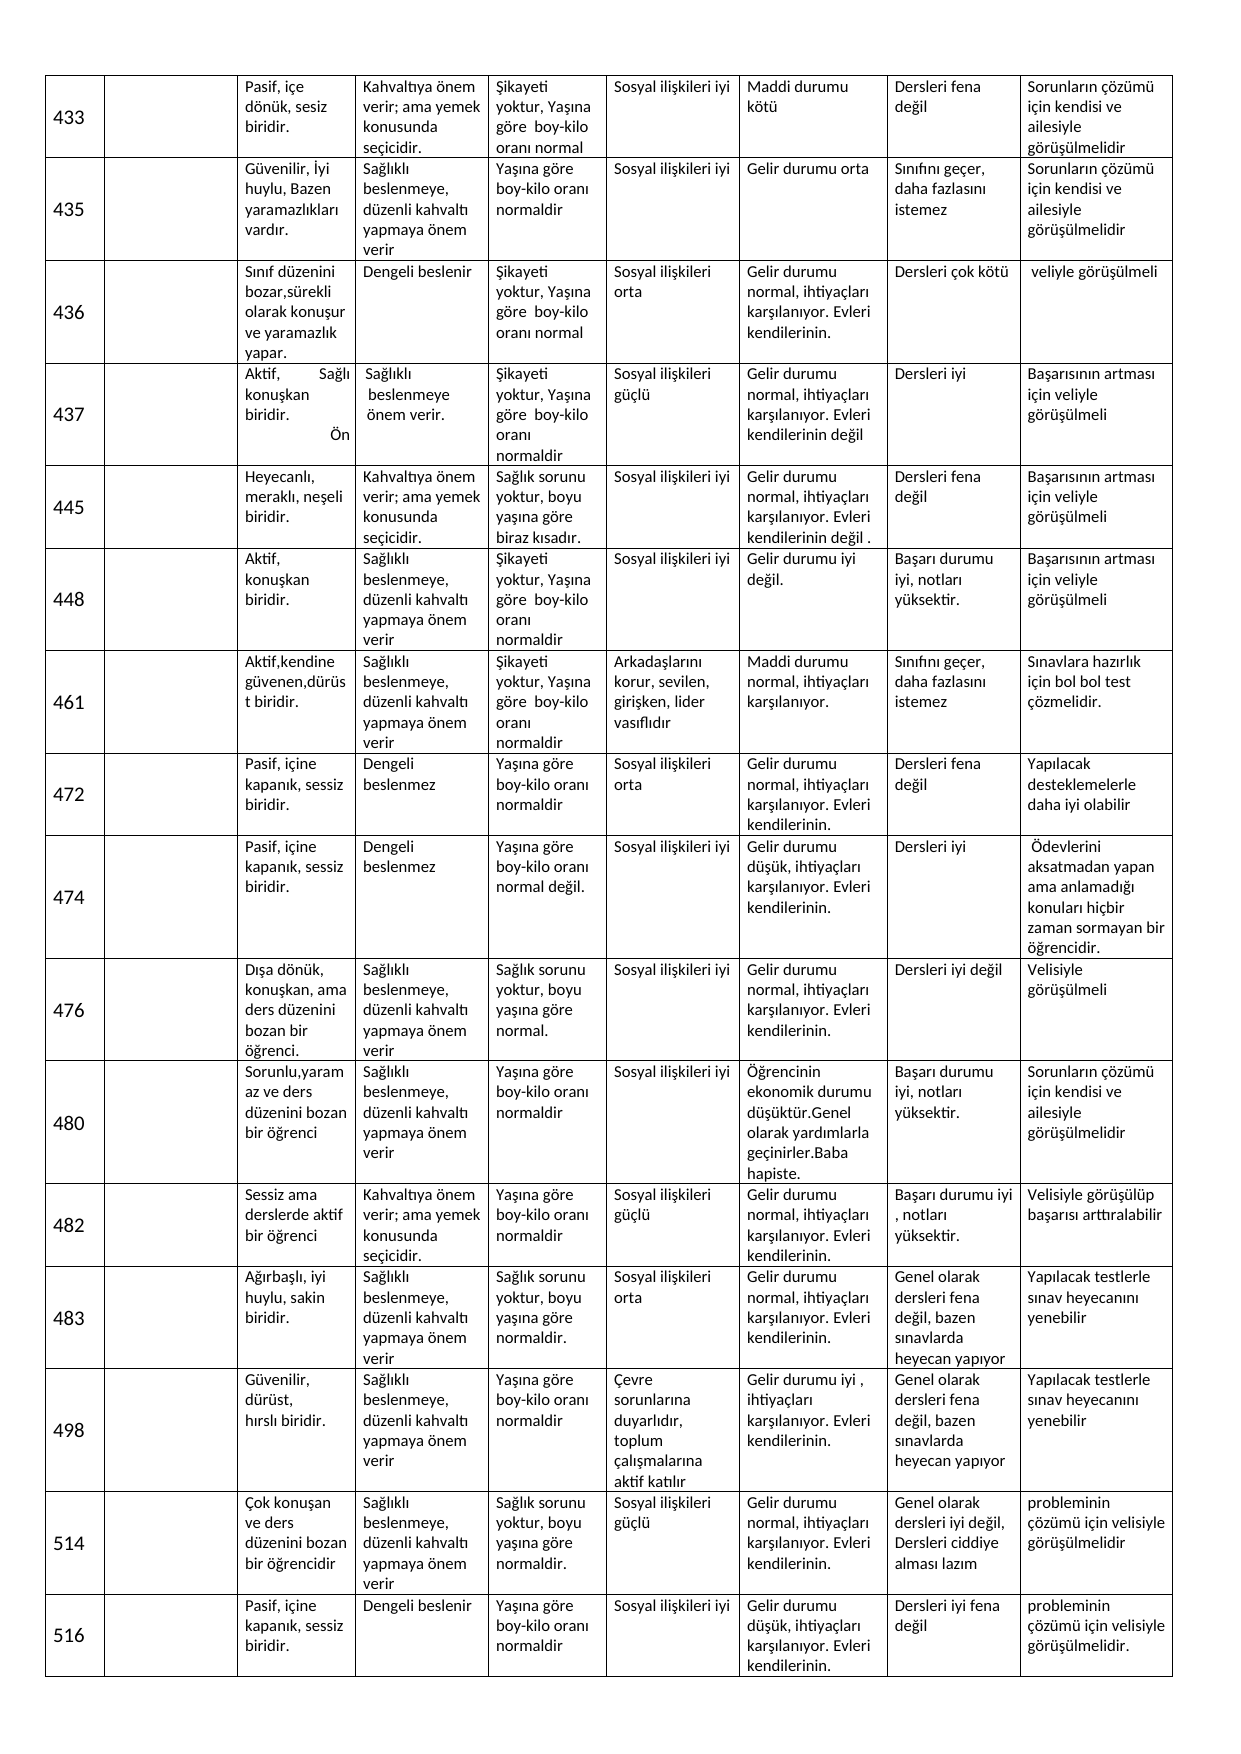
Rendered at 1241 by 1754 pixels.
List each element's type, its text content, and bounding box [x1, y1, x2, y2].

table_cell Dersleri iyi [888, 836, 1020, 958]
table_cell Gelir durumu normal, ihtiyaçları karşılanıyor. Evleri kendilerinin. [740, 261, 887, 362]
table_cell Sağlık sorunu yoktur, boyu yaşına göre normaldir. [489, 1267, 606, 1368]
table_cell Gelir durumu normal, ihtiyaçları karşılanıyor. Evleri kendilerinin. [740, 754, 887, 835]
table_cell [105, 651, 237, 753]
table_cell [607, 1595, 739, 1676]
table_cell Başarısının artması için veliyle görüşülmeli [1021, 364, 1172, 465]
table_cell Gelir durumu düşük, ihtiyaçları karşılanıyor. Evleri kendilerinin. [740, 1595, 887, 1676]
table_cell Sağlıklı beslenmeye, düzenli kahvaltı yapmaya önem verir [356, 1492, 488, 1594]
table_cell Dersleri fena değil [888, 754, 1020, 835]
table_cell probleminin çözümü için velisiyle görüşülmelidir [1021, 1492, 1172, 1594]
table_cell Dersleri iyi [888, 364, 1020, 465]
table_cell [105, 76, 237, 157]
table_cell Başarısının artması için veliyle görüşülmeli [1021, 466, 1172, 547]
table_cell Sınıfını geçer, daha fazlasını istemez [888, 158, 1020, 260]
table_cell Yaşına göre boy-kilo oranı normaldir [489, 754, 606, 835]
table_cell Gelir durumu iyi değil. [740, 549, 887, 650]
table_cell Pasif, içine kapanık, sessiz biridir. [238, 1595, 355, 1676]
table_cell Sosyal ilişkileri güçlü [607, 364, 739, 465]
table_cell Çevre sorunlarına duyarlıdır, toplum çalışmalarına aktif katılır [607, 1369, 739, 1491]
table_cell Şikayeti yoktur, Yaşına göre boy-kilo oranı normaldir [489, 651, 606, 753]
table_cell 498 [46, 1369, 104, 1491]
table_cell [105, 836, 237, 958]
table_cell Sınıf düzenini bozar,sürekli olarak konuşur ve yaramazlık yapar. [238, 261, 355, 362]
table_cell Gelir durumu düşük, ihtiyaçları karşılanıyor. Evleri kendilerinin. [740, 836, 887, 958]
table_cell Sosyal ilişkileri orta [607, 1267, 739, 1368]
table_cell Sağlıklı beslenmeye, düzenli kahvaltı yapmaya önem verir [356, 959, 488, 1060]
table_cell Sosyal ilişkileri orta [607, 261, 739, 362]
table_cell 474 [46, 836, 104, 958]
table_cell Yaşına göre boy-kilo oranı normaldir [489, 1595, 606, 1676]
table_cell Sosyal ilişkileri iyi [607, 549, 739, 650]
table_cell Sağlık sorunu yoktur, boyu yaşına göre normaldir. [489, 1492, 606, 1594]
table_cell Sosyal ilişkileri iyi [607, 959, 739, 1060]
table_cell Gelir durumu normal, ihtiyaçları karşılanıyor. Evleri kendilerinin değil [740, 364, 887, 465]
table_cell Sorunların çözümü için kendisi ve ailesiyle görüşülmelidir [1021, 158, 1172, 260]
table_cell probleminin çözümü için velisiyle görüşülmelidir. [1021, 1595, 1172, 1676]
table_cell Yaşına göre boy-kilo oranı normal değil. [489, 836, 606, 958]
table_cell [105, 1369, 237, 1491]
table_cell Yaşına göre boy-kilo oranı normaldir [489, 158, 606, 260]
table_cell Sağlıklı beslenmeye, düzenli kahvaltı yapmaya önem verir [356, 1267, 488, 1368]
table_cell Gelir durumu normal, ihtiyaçları karşılanıyor. Evleri kendilerinin. [740, 1492, 887, 1594]
table_cell Pasif, içine kapanık, sessiz biridir. [238, 836, 355, 958]
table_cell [1021, 76, 1172, 157]
table_cell Sosyal ilişkileri iyi [607, 466, 739, 547]
table_cell Sağlıklı beslenmeye, düzenli kahvaltı yapmaya önem verir [356, 549, 488, 650]
table_cell Arkadaşlarını korur, sevilen, girişken, lider vasıflıdır [607, 651, 739, 753]
table_cell [105, 364, 237, 465]
table_cell Pasif, içe dönük, sesiz biridir. [238, 76, 355, 157]
table_cell 514 [46, 1492, 104, 1594]
table_cell [105, 549, 237, 650]
table_cell Başarısının artması için veliyle görüşülmeli [1021, 549, 1172, 650]
table_cell [105, 1184, 237, 1266]
table_cell Sağlı Sağlıklı beslenmeye önem verir. Ön [356, 364, 488, 465]
table_cell Başarı durumu iyi, notları yüksektir. [888, 549, 1020, 650]
table_cell 480 [46, 1061, 104, 1183]
table_cell 445 [46, 466, 104, 547]
table_cell Velisiyle görüşülüp başarısı arttıralabilir [1021, 1184, 1172, 1266]
table_cell Sağlıklı beslenmeye, düzenli kahvaltı yapmaya önem verir [356, 1369, 488, 1491]
table_cell 433 [46, 76, 104, 157]
table_cell Dengeli beslenmez [356, 754, 488, 835]
table_cell Sağlıklı beslenmeye, düzenli kahvaltı yapmaya önem verir [356, 1061, 488, 1183]
table_cell Başarı durumu iyi , notları yüksektir. [888, 1184, 1020, 1266]
table_cell Genel olarak dersleri fena değil, bazen sınavlarda heyecan yapıyor [888, 1267, 1020, 1368]
table_cell Ödevlerini aksatmadan yapan ama anlamadığı konuları hiçbir zaman sormayan bir öğrencidir. [1021, 836, 1172, 958]
table_cell Sosyal ilişkileri güçlü [607, 1184, 739, 1266]
table_cell [105, 1061, 237, 1183]
table_cell Ağırbaşlı, iyi huylu, sakin biridir. [238, 1267, 355, 1368]
table_cell Yaşına göre boy-kilo oranı normaldir [489, 1369, 606, 1491]
table_cell Dersleri fena değil [888, 76, 1020, 157]
table_cell Gelir durumu orta [740, 158, 887, 260]
table_cell Sosyal ilişkileri güçlü [607, 1492, 739, 1594]
table_cell [105, 959, 237, 1060]
table_cell 436 [46, 261, 104, 362]
table_cell Güvenilir, İyi huylu, Bazen yaramazlıkları vardır. [238, 158, 355, 260]
table_cell Gelir durumu normal, ihtiyaçları karşılanıyor. Evleri kendilerinin. [740, 1267, 887, 1368]
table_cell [356, 76, 488, 157]
table_cell Yapılacak testlerle sınav heyecanını yenebilir [1021, 1267, 1172, 1368]
table_cell 516 [46, 1595, 104, 1676]
table_cell Sorunların çözümü için kendisi ve ailesiyle görüşülmelidir [1021, 1061, 1172, 1183]
table_cell 461 [46, 651, 104, 753]
table_cell Dersleri çok kötü [888, 261, 1020, 362]
table_cell Güvenilir, dürüst, hırslı biridir. [238, 1369, 355, 1491]
table_cell [105, 754, 237, 835]
table_cell Sağlıklı beslenmeye, düzenli kahvaltı yapmaya önem verir [356, 651, 488, 753]
table_cell Sağlıklı beslenmeye, düzenli kahvaltı yapmaya önem verir [356, 158, 488, 260]
table_cell Sağlık sorunu yoktur, boyu yaşına göre normal. [489, 959, 606, 1060]
table_cell Öğrencinin ekonomik durumu düşüktür.Genel olarak yardımlarla geçinirler.Baba hapiste. [740, 1061, 887, 1183]
table_cell Sağlık sorunu yoktur, boyu yaşına göre biraz kısadır. [489, 466, 606, 547]
table_cell Aktif, konuşkan biridir. [238, 364, 355, 465]
table_cell Yapılacak testlerle sınav heyecanını yenebilir [1021, 1369, 1172, 1491]
table_cell Gelir durumu iyi , ihtiyaçları karşılanıyor. Evleri kendilerinin. [740, 1369, 887, 1491]
table_cell [105, 1267, 237, 1368]
table_cell Genel olarak dersleri iyi değil, Dersleri ciddiye alması lazım [888, 1492, 1020, 1594]
table_cell Dersleri iyi fena değil [888, 1595, 1020, 1676]
table_cell Dersleri fena değil [888, 466, 1020, 547]
table_cell Dengeli beslenir [356, 1595, 488, 1676]
table_cell 482 [46, 1184, 104, 1266]
table_cell Çok konuşan ve ders düzenini bozan bir öğrencidir [238, 1492, 355, 1594]
table_cell veliyle görüşülmeli [1021, 261, 1172, 362]
table_cell Maddi durumu normal, ihtiyaçları karşılanıyor. [740, 651, 887, 753]
table_cell Pasif, içine kapanık, sessiz biridir. [238, 754, 355, 835]
table_cell Maddi durumu kötü [740, 76, 887, 157]
table_cell Şikayeti yoktur, Yaşına göre boy-kilo oranı normaldir [489, 364, 606, 465]
table_cell Sınıfını geçer, daha fazlasını istemez [888, 651, 1020, 753]
table_cell Sosyal ilişkileri iyi [607, 836, 739, 958]
table_cell Sosyal ilişkileri orta [607, 754, 739, 835]
table_cell Dengeli beslenmez [356, 836, 488, 958]
table_cell 437 [46, 364, 104, 465]
table_cell 448 [46, 549, 104, 650]
table_cell Başarı durumu iyi, notları yüksektir. [888, 1061, 1020, 1183]
table_cell Şikayeti yoktur, Yaşına göre boy-kilo oranı normal [489, 76, 606, 157]
table_cell Heyecanlı, meraklı, neşeli biridir. [238, 466, 355, 547]
table_cell [105, 261, 237, 362]
table_cell Şikayeti yoktur, Yaşına göre boy-kilo oranı normal [489, 261, 606, 362]
table_cell Kahvaltıya önem verir; ama yemek konusunda seçicidir. [356, 1184, 488, 1266]
table_cell Velisiyle görüşülmeli [1021, 959, 1172, 1060]
table_cell Dengeli beslenir [356, 261, 488, 362]
table_cell 472 [46, 754, 104, 835]
table_cell Aktif,kendine güvenen,dürüst biridir. [238, 651, 355, 753]
table_cell Dersleri iyi değil [888, 959, 1020, 1060]
table_cell Şikayeti yoktur, Yaşına göre boy-kilo oranı normaldir [489, 549, 606, 650]
table_cell Aktif, konuşkan biridir. [238, 549, 355, 650]
table_cell [105, 466, 237, 547]
table_cell Gelir durumu normal, ihtiyaçları karşılanıyor. Evleri kendilerinin değil . [740, 466, 887, 547]
table_cell Genel olarak dersleri fena değil, bazen sınavlarda heyecan yapıyor [888, 1369, 1020, 1491]
table_cell Gelir durumu normal, ihtiyaçları karşılanıyor. Evleri kendilerinin. [740, 959, 887, 1060]
table_cell Sessiz ama derslerde aktif bir öğrenci [238, 1184, 355, 1266]
table_cell Sorunlu,yaramaz ve ders düzenini bozan bir öğrenci [238, 1061, 355, 1183]
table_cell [607, 76, 739, 157]
table_cell [105, 1492, 237, 1594]
table_cell Yaşına göre boy-kilo oranı normaldir [489, 1184, 606, 1266]
table_cell [105, 158, 237, 260]
table_cell Dışa dönük, konuşkan, ama ders düzenini bozan bir öğrenci. [238, 959, 355, 1060]
table_cell Sosyal ilişkileri iyi [607, 158, 739, 260]
table_cell Yapılacak desteklemelerle daha iyi olabilir [1021, 754, 1172, 835]
table_cell 476 [46, 959, 104, 1060]
table_cell Gelir durumu normal, ihtiyaçları karşılanıyor. Evleri kendilerinin. [740, 1184, 887, 1266]
table_cell 483 [46, 1267, 104, 1368]
table_cell 435 [46, 158, 104, 260]
table_cell Sınavlara hazırlık için bol bol test çözmelidir. [1021, 651, 1172, 753]
table_cell Kahvaltıya önem verir; ama yemek konusunda seçicidir. [356, 466, 488, 547]
table_cell Sosyal ilişkileri iyi [607, 1061, 739, 1183]
table_cell Yaşına göre boy-kilo oranı normaldir [489, 1061, 606, 1183]
table_cell [105, 1595, 237, 1676]
